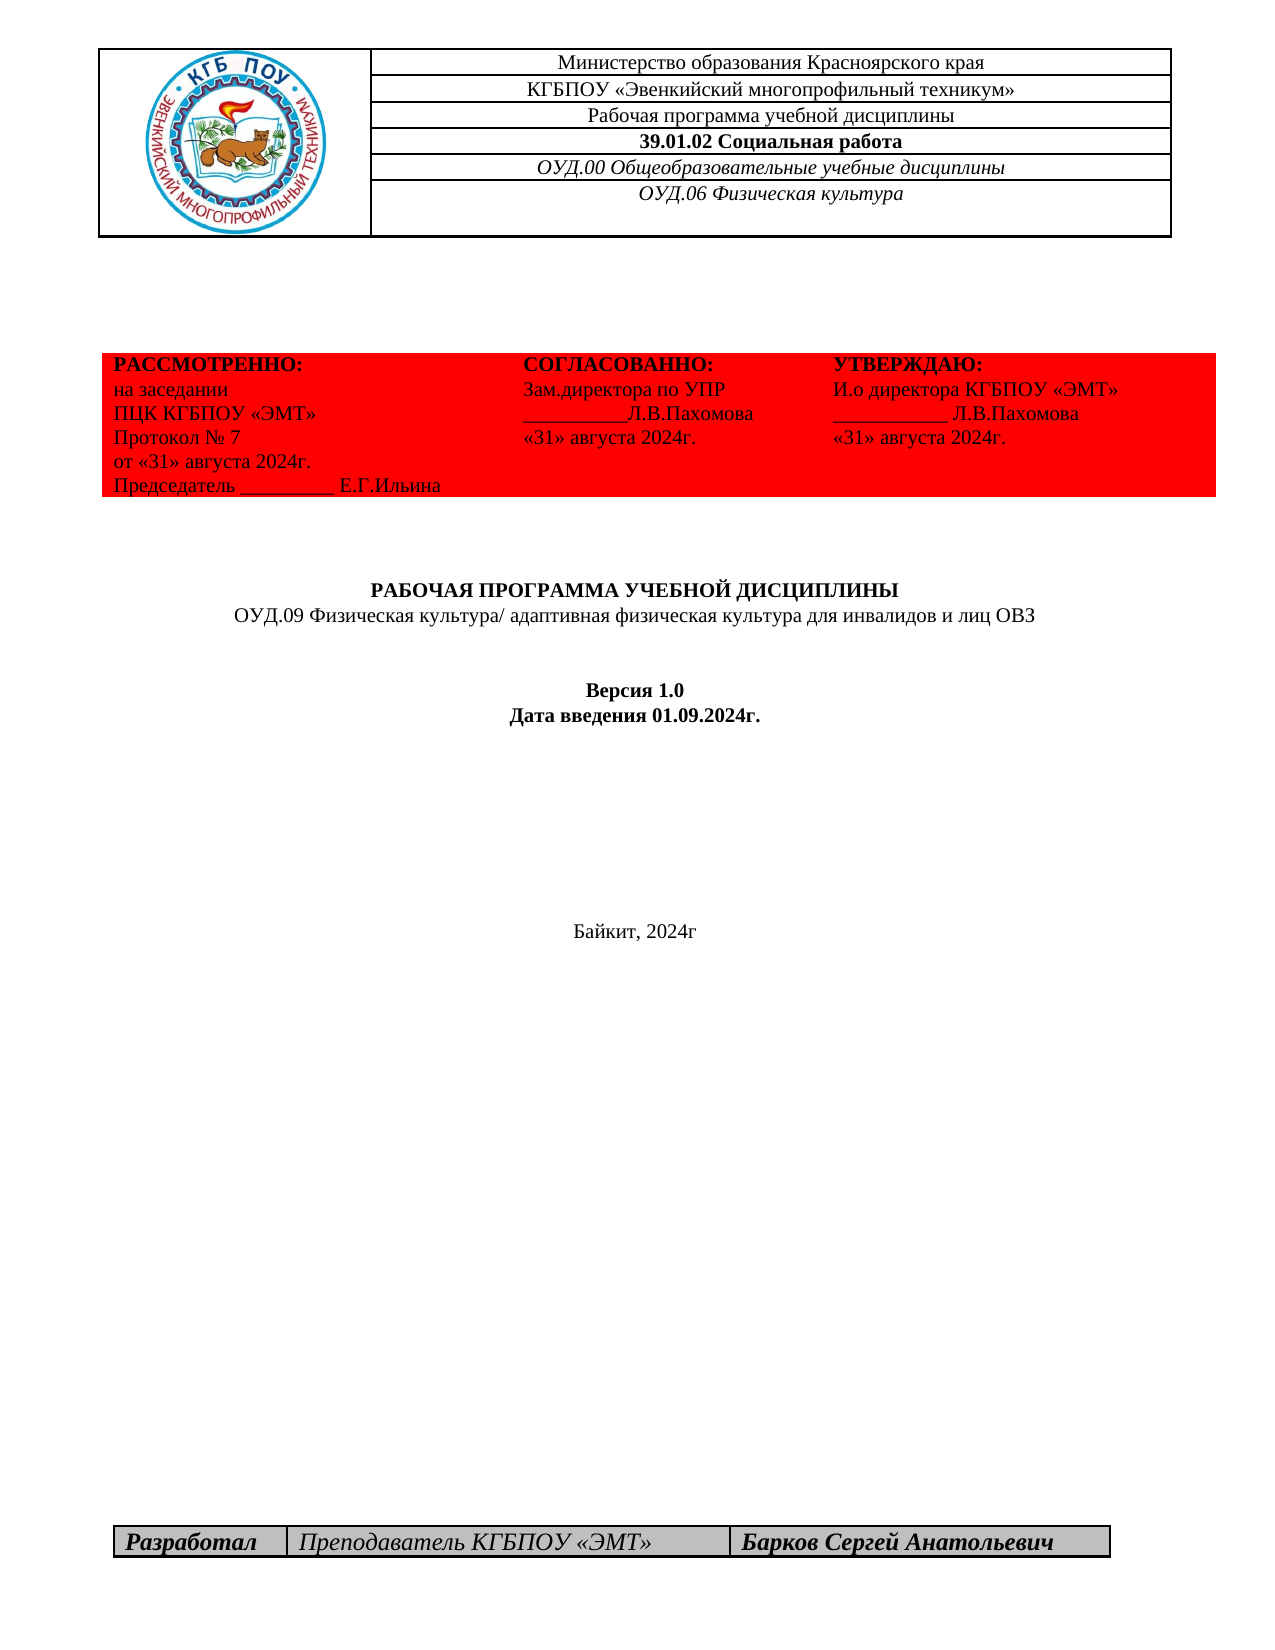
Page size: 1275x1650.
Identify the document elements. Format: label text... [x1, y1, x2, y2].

table_header СОГЛАСОВАННО: Зам.директора по УПР __________Л.В.Пахомова «31» августа 2024г. [512, 353, 822, 497]
table_header УТВЕРЖДАЮ: И.о директора КГБПОУ «ЭМТ» ___________ Л.В.Пахомова «31» августа 2024г. [822, 353, 1216, 497]
text ОУД.09 Физическая культура/ адаптивная физическая культура для инвалидов и лиц ОВЗ [113, 602, 1156, 627]
table_header РАССМОТРЕННО: на заседании ПЦК КГБПОУ «ЭМТ» Протокол № 7 от «31» августа 2024г. Председатель _________ Е.Г.Ильина [102, 353, 512, 497]
text Версия 1.0 [113, 677, 1156, 702]
text Дата введения 01.09.2024г. [113, 702, 1156, 727]
picture [149, 54, 323, 231]
text РАБОЧАЯ ПРОГРАММА УЧЕБНОЙ ДИСЦИПЛИНЫ [113, 578, 1156, 602]
text Байкит, 2024г [113, 919, 1156, 943]
picture [169, 194, 312, 236]
